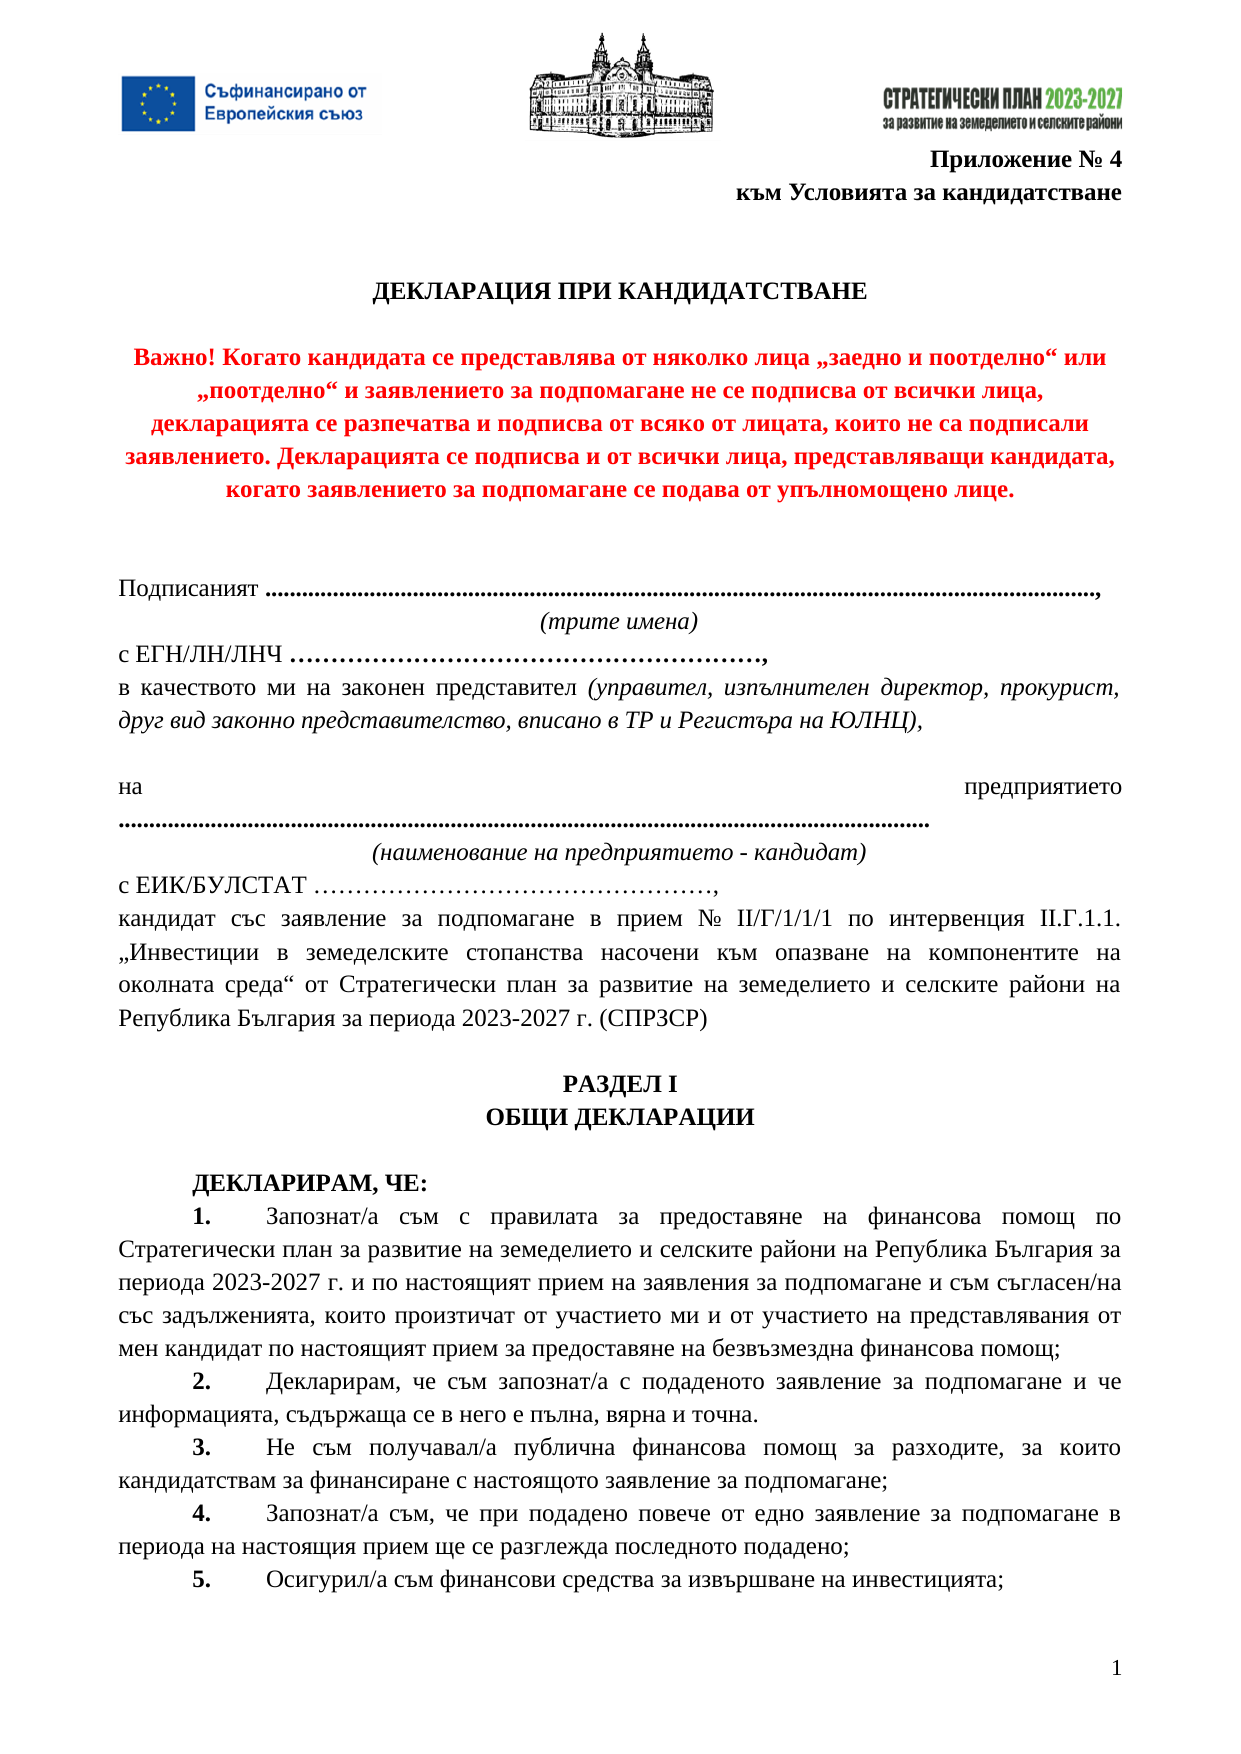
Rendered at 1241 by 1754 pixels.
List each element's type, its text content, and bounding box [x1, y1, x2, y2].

text в качеството ми на законен представител (управител, изпълнителен директор, прокурист, друг вид законно представителство, вписано в ТР и Регистъра на ЮЛНЦ), [118, 672, 1122, 734]
list Осигурил/а съм финансови средства за извършване на инвестицията; [118, 1564, 1122, 1593]
subtitle Приложение № 4 [118, 144, 1122, 173]
text ДЕКЛАРАЦИЯ ПРИ КАНДИДАТСТВАНЕ [118, 276, 1122, 305]
text РАЗДЕЛ I [118, 1069, 1122, 1097]
text (трите имена) [118, 606, 1122, 635]
text кандидат със заявление за подпомагане в прием № II/Г/1/1/1 по интервенция II.Г.1.1. „Инвестиции в земеделските стопанства насочени към опазване на компонентите на околната среда“ от Стратегически план за развитие на земеделието и селските райони на Република България за периода 2023-2027 г. (СПРЗСР) [118, 903, 1122, 1031]
list Запознат/а съм, че при подадено повече от едно заявление за подпомагане в периода на настоящия прием ще се разглежда последното подадено; [118, 1498, 1122, 1560]
subtitle към Условията за кандидатстване [118, 177, 1122, 206]
text ДЕКЛАРИРАМ, ЧЕ: [118, 1168, 1122, 1196]
text (наименование на предприятието - кандидат) [118, 837, 1122, 866]
list Декларирам, че съм запознат/а с подаденото заявление за подпомагане и че информацията, съдържаща се в него е пълна, вярна и точна. [118, 1366, 1122, 1428]
text с ЕГН/ЛН/ЛНЧ …………………………………………………, [118, 639, 1122, 668]
text Важно! Когато кандидата се представлява от няколко лица „заедно и поотделно“ или „поотделно“ и заявлението за подпомагане не се подписва от всички лица, декларацията се разпечатва и подписва от всяко от лицата, които не са подписали заявлението. Декларацията се подписва и от всички лица, представляващи кандидата, когато заявлението за подпомагане се подава от упълномощено лице. [118, 342, 1122, 503]
text Подписаният ......................................................................................................................................., [118, 573, 1122, 602]
list Запознат/а съм с правилата за предоставяне на финансова помощ по Стратегически план за развитие на земеделието и селските райони на Република България за периода 2023-2027 г. и по настоящият прием на заявления за подпомагане и съм съгласен/на със задълженията, които произтичат от участието ми и от участието на представлявания от мен кандидат по настоящият прием за предоставяне на безвъзмездна финансова помощ; [118, 1201, 1122, 1362]
list Не съм получавал/а публична финансова помощ за разходите, за които кандидатствам за финансиране с настоящото заявление за подпомагане; [118, 1432, 1122, 1494]
picture [118, 29, 1123, 144]
text с ЕИК/БУЛСТАТ …………………………………………, [118, 871, 1122, 899]
text на предприятието .................................................................................................................................... [118, 771, 1122, 833]
text ОБЩИ ДЕКЛАРАЦИИ [118, 1102, 1122, 1130]
